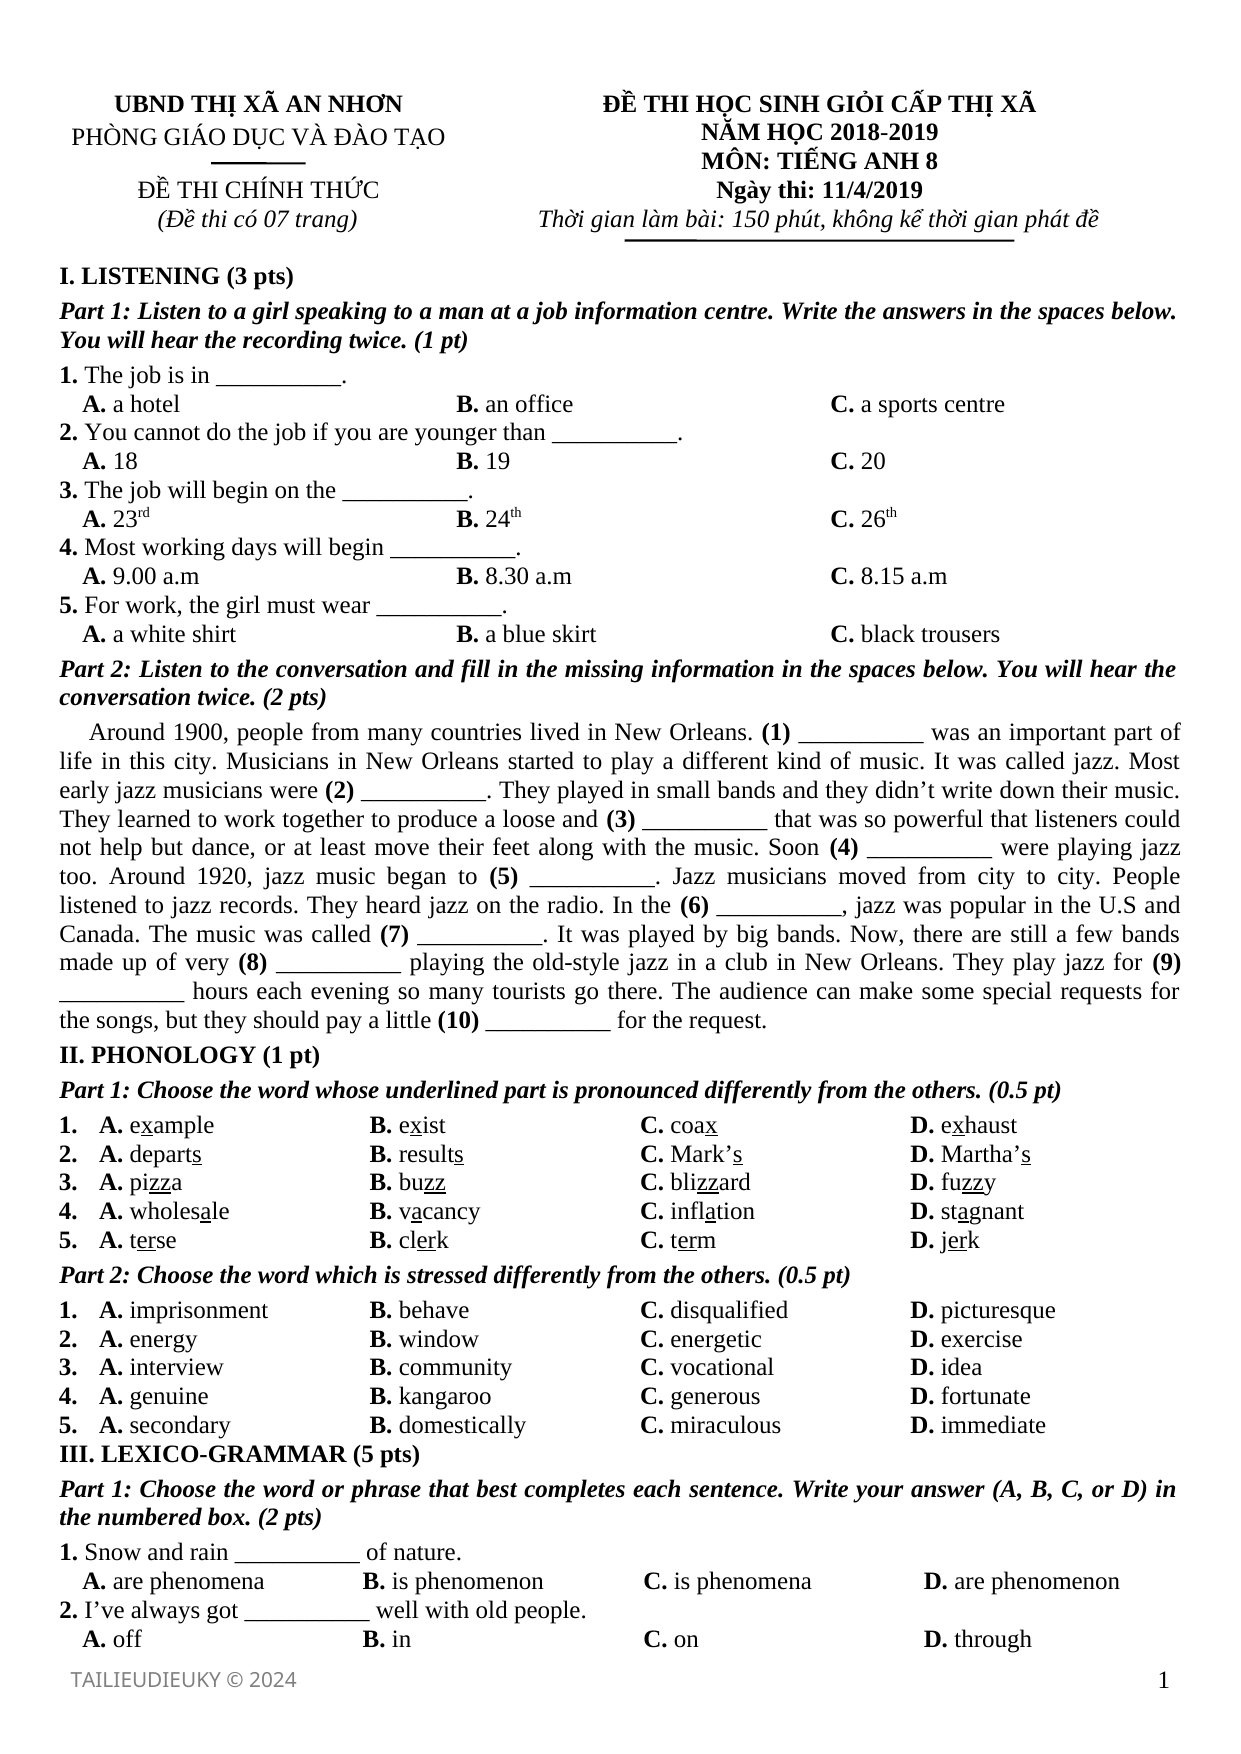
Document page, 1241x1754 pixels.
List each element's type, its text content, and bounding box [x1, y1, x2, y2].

table_cell A. interview [99, 1353, 370, 1381]
table_cell C. miraculous [640, 1410, 911, 1439]
table_cell D. fortunate [911, 1381, 1181, 1410]
table_cell A. secondary [99, 1410, 370, 1439]
table_cell C. term [640, 1225, 911, 1254]
table_cell C. blizzard [640, 1168, 911, 1196]
table_cell A. wholesale [99, 1196, 370, 1225]
table_cell C. vocational [640, 1353, 911, 1381]
table_header A. 23rd [59, 504, 433, 532]
table_header C. 8.15 a.m [807, 561, 1181, 590]
subtitle Part 2: Choose the word which is stressed differently from the others. (0.5 pt) [59, 1260, 1181, 1289]
table_cell 5. [59, 1410, 99, 1439]
table_header B. behave [370, 1295, 640, 1324]
table_cell 4. [59, 1381, 99, 1410]
table_cell D. immediate [911, 1410, 1181, 1439]
table_header B. exist [370, 1110, 640, 1139]
table_header D. picturesque [911, 1295, 1181, 1324]
table_cell B. community [370, 1353, 640, 1381]
table_header C. black trousers [807, 619, 1181, 647]
table_header C. 26th [807, 504, 1181, 532]
table_cell B. vacancy [370, 1196, 640, 1225]
table_header A. a hotel [59, 389, 433, 417]
subtitle I. LISTENING (3 pts) [59, 261, 1181, 290]
table_header B. 24th [433, 504, 807, 532]
table_cell 2. [59, 1324, 99, 1352]
subtitle Part 2: Listen to the conversation and fill in the missing information in the spaces below. You will hear the conversation twice. (2 pts) [59, 654, 1181, 711]
subtitle III. LEXICO-GRAMMAR (5 pts) [59, 1439, 1181, 1467]
table_header A. 9.00 a.m [59, 561, 433, 590]
table_header C. is phenomena [620, 1566, 901, 1595]
table_cell C. generous [640, 1381, 911, 1410]
table_cell D. jerk [911, 1225, 1181, 1254]
table_cell A. departs [99, 1139, 370, 1167]
table_cell C. inflation [640, 1196, 911, 1225]
table_header ĐỀ THI HỌC SINH GIỎI CẤP THỊ XÃ NĂM HỌC 2018-2019 MÔN: TIẾNG ANH 8 Ngày thi: 11/4/2019 Thời gian làm bài: 150 phút, không kể thời gian phát đề [458, 89, 1181, 261]
text 3. The job will begin on the __________. [59, 475, 1181, 504]
table_cell A. pizza [99, 1168, 370, 1196]
table_cell C. energetic [640, 1324, 911, 1352]
table_header B. 8.30 a.m [433, 561, 807, 590]
table_header C. on [620, 1624, 901, 1652]
table_header A. imprisonment [99, 1295, 370, 1324]
table_header B. 19 [433, 446, 807, 475]
table_cell B. domestically [370, 1410, 640, 1439]
table_header A. example [99, 1110, 370, 1139]
table_cell D. exercise [911, 1324, 1181, 1352]
text Around 1900, people from many countries lived in New Orleans. (1) __________ was an important part of life in this city. Musicians in New Orleans started to play a different kind of music. It was called jazz. Most early jazz musicians were (2) __________. They played in small bands and they didn’t write down their music. They learned to work together to produce a loose and (3) __________ that was so powerful that listeners could not help but dance, or at least move their feet along with the music. Soon (4) __________ were playing jazz too. Around 1920, jazz music began to (5) __________. Jazz musicians moved from city to city. People listened to jazz records. They heard jazz on the radio. In the (6) __________, jazz was popular in the U.S and Canada. The music was called (7) __________. It was played by big bands. Now, there are still a few bands made up of very (8) __________ playing the old-style jazz in a club in New Orleans. They play jazz for (9) __________ hours each evening so many tourists go there. The audience can make some special requests for the songs, but they should pay a little (10) __________ for the request. [59, 717, 1181, 1034]
table_cell D. Martha’s [911, 1139, 1181, 1167]
table_header B. is phenomenon [340, 1566, 620, 1595]
table_header B. an office [433, 389, 807, 417]
table_cell 5. [59, 1225, 99, 1254]
table_cell 3. [59, 1168, 99, 1196]
text 1. The job is in __________. [59, 360, 1181, 389]
table_header B. a blue skirt [433, 619, 807, 647]
table_cell D. idea [911, 1353, 1181, 1381]
subtitle II. PHONOLOGY (1 pt) [59, 1040, 1181, 1069]
table_cell C. Mark’s [640, 1139, 911, 1167]
table_header A. are phenomena [59, 1566, 339, 1595]
table_cell A. energy [99, 1324, 370, 1352]
table_cell B. results [370, 1139, 640, 1167]
table_header D. exhaust [911, 1110, 1181, 1139]
table_cell B. buzz [370, 1168, 640, 1196]
table_header C. 20 [807, 446, 1181, 475]
table_header D. through [901, 1624, 1181, 1652]
table_header UBND THỊ XÃ AN NHƠN PHÒNG GIÁO DỤC VÀ ĐÀO TẠO ĐỀ THI CHÍNH THỨC (Đề thi có 07 trang) [59, 89, 458, 261]
table_header A. 18 [59, 446, 433, 475]
text 1. Snow and rain __________ of nature. [59, 1537, 1181, 1566]
table_cell 2. [59, 1139, 99, 1167]
table_cell B. window [370, 1324, 640, 1352]
text 2. You cannot do the job if you are younger than __________. [59, 417, 1181, 446]
table_header A. off [59, 1624, 339, 1652]
text 2. I’ve always got __________ well with old people. [59, 1595, 1181, 1624]
table_cell B. kangaroo [370, 1381, 640, 1410]
table_cell 4. [59, 1196, 99, 1225]
table_header C. coax [640, 1110, 911, 1139]
table_header B. in [340, 1624, 620, 1652]
table_cell A. terse [99, 1225, 370, 1254]
table_header 1. [59, 1295, 99, 1324]
table_cell D. stagnant [911, 1196, 1181, 1225]
subtitle Part 1: Choose the word whose underlined part is pronounced differently from the others. (0.5 pt) [59, 1075, 1181, 1104]
subtitle Part 1: Choose the word or phrase that best completes each sentence. Write your answer (A, B, C, or D) in the numbered box. (2 pts) [59, 1474, 1181, 1531]
table_header C. disqualified [640, 1295, 911, 1324]
text 4. Most working days will begin __________. [59, 532, 1181, 561]
text 5. For work, the girl must wear __________. [59, 590, 1181, 619]
table_header A. a white shirt [59, 619, 433, 647]
table_header 1. [59, 1110, 99, 1139]
table_cell D. fuzzy [911, 1168, 1181, 1196]
subtitle Part 1: Listen to a girl speaking to a man at a job information centre. Write the answers in the spaces below. You will hear the recording twice. (1 pt) [59, 296, 1181, 354]
table_cell 3. [59, 1353, 99, 1381]
table_cell A. genuine [99, 1381, 370, 1410]
table_cell B. clerk [370, 1225, 640, 1254]
table_header D. are phenomenon [901, 1566, 1181, 1595]
table_header C. a sports centre [807, 389, 1181, 417]
